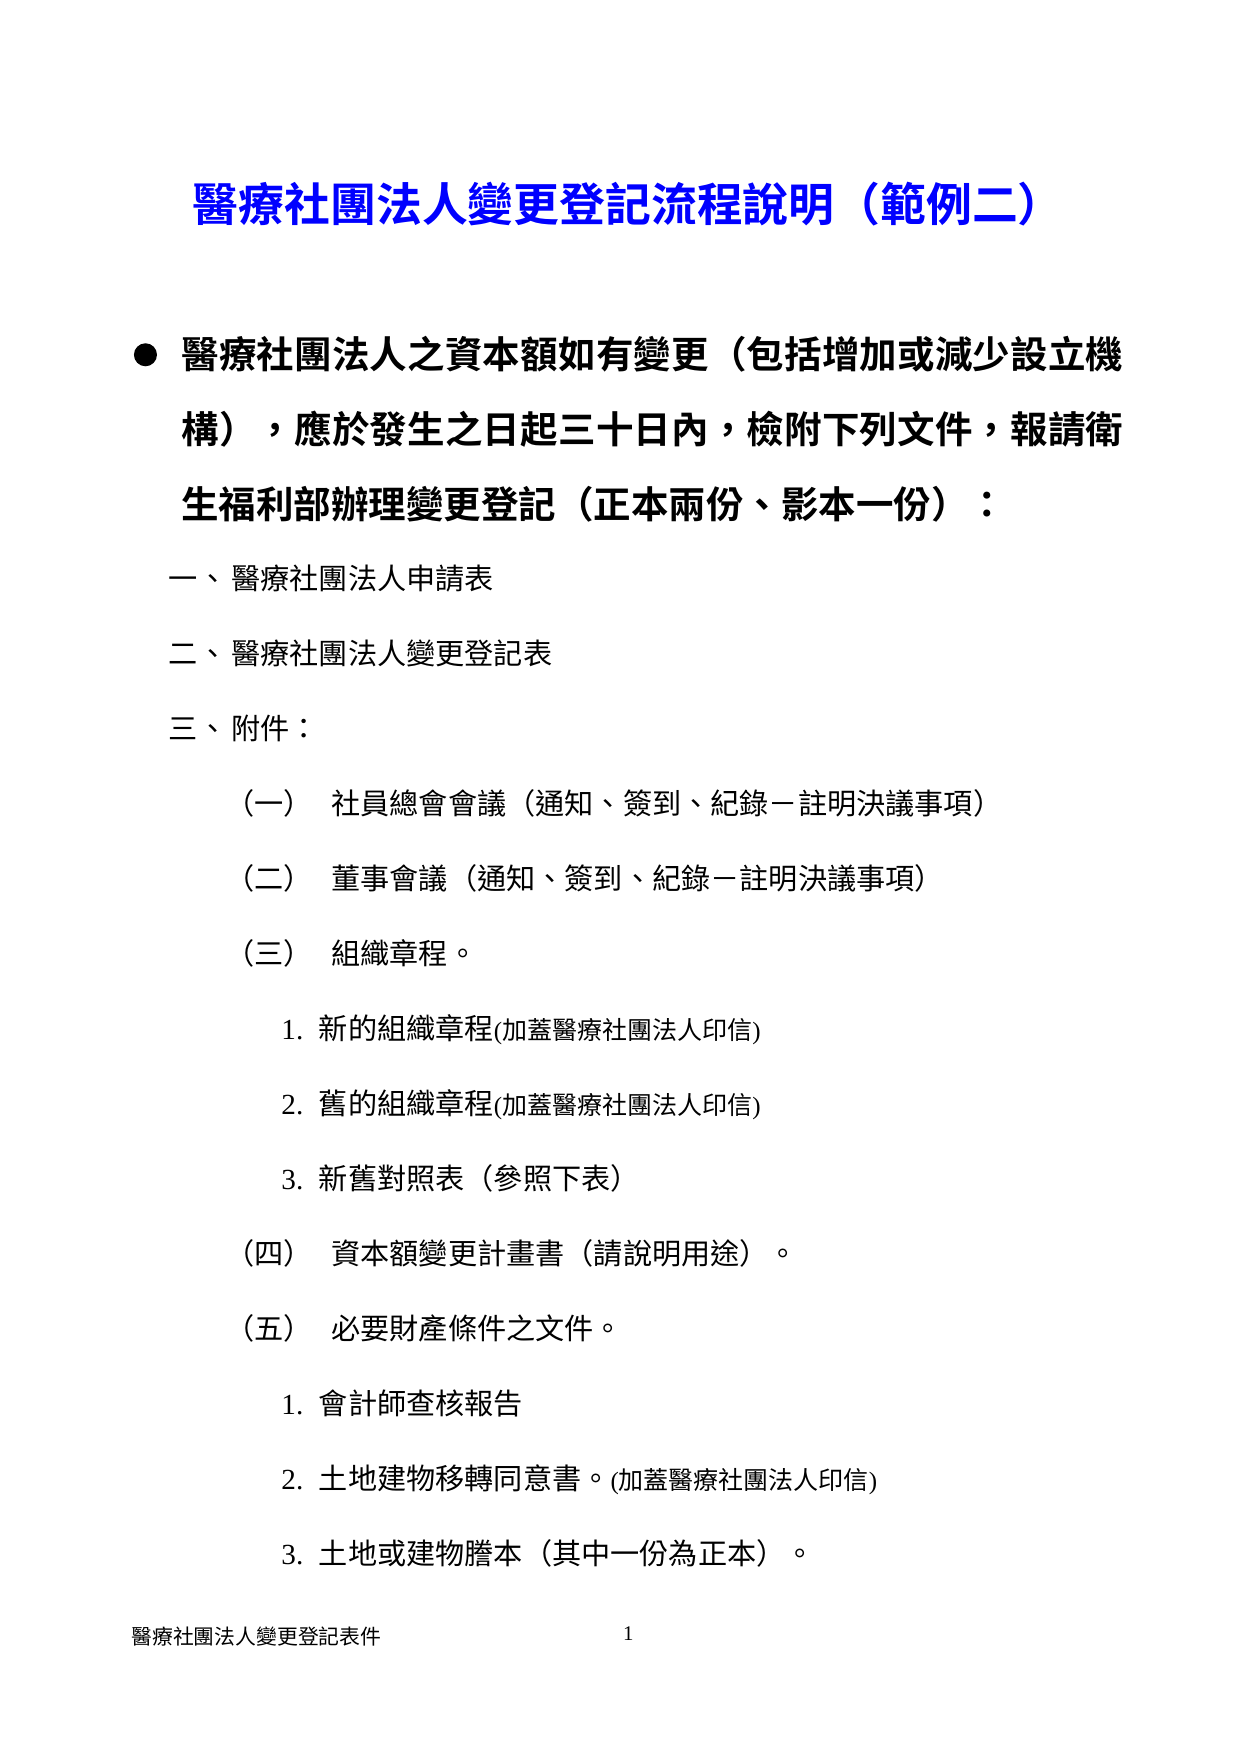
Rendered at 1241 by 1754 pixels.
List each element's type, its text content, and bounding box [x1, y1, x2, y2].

list 社員總會會議（通知、簽到、紀錄－註明決議事項） [225, 764, 1125, 839]
list 附件： [169, 689, 1125, 764]
list 醫療社團法人之資本額如有變更（包括增加或減少設立機構），應於發生之日起三十日內，檢附下列文件，報請衛生福利部辦理變更登記（正本兩份、影本一份）： [131, 314, 1125, 539]
list 醫療社團法人申請表 [169, 539, 1125, 614]
list 舊的組織章程(加蓋醫療社團法人印信) [281, 1064, 1125, 1139]
list 董事會議（通知、簽到、紀錄－註明決議事項） [225, 839, 1125, 914]
list 土地或建物謄本（其中一份為正本）。 [281, 1514, 1125, 1589]
list 資本額變更計畫書（請說明用途）。 [225, 1214, 1125, 1289]
list 組織章程。 [225, 914, 1125, 989]
list 必要財產條件之文件。 [225, 1289, 1125, 1364]
list 醫療社團法人變更登記表 [169, 614, 1125, 689]
list 新的組織章程(加蓋醫療社團法人印信) [281, 989, 1125, 1064]
list 土地建物移轉同意書。(加蓋醫療社團法人印信) [281, 1439, 1125, 1514]
text 醫療社團法人變更登記流程說明（範例二） [131, 164, 1125, 239]
list 新舊對照表（參照下表） [281, 1139, 1125, 1214]
list 會計師查核報告 [281, 1364, 1125, 1439]
